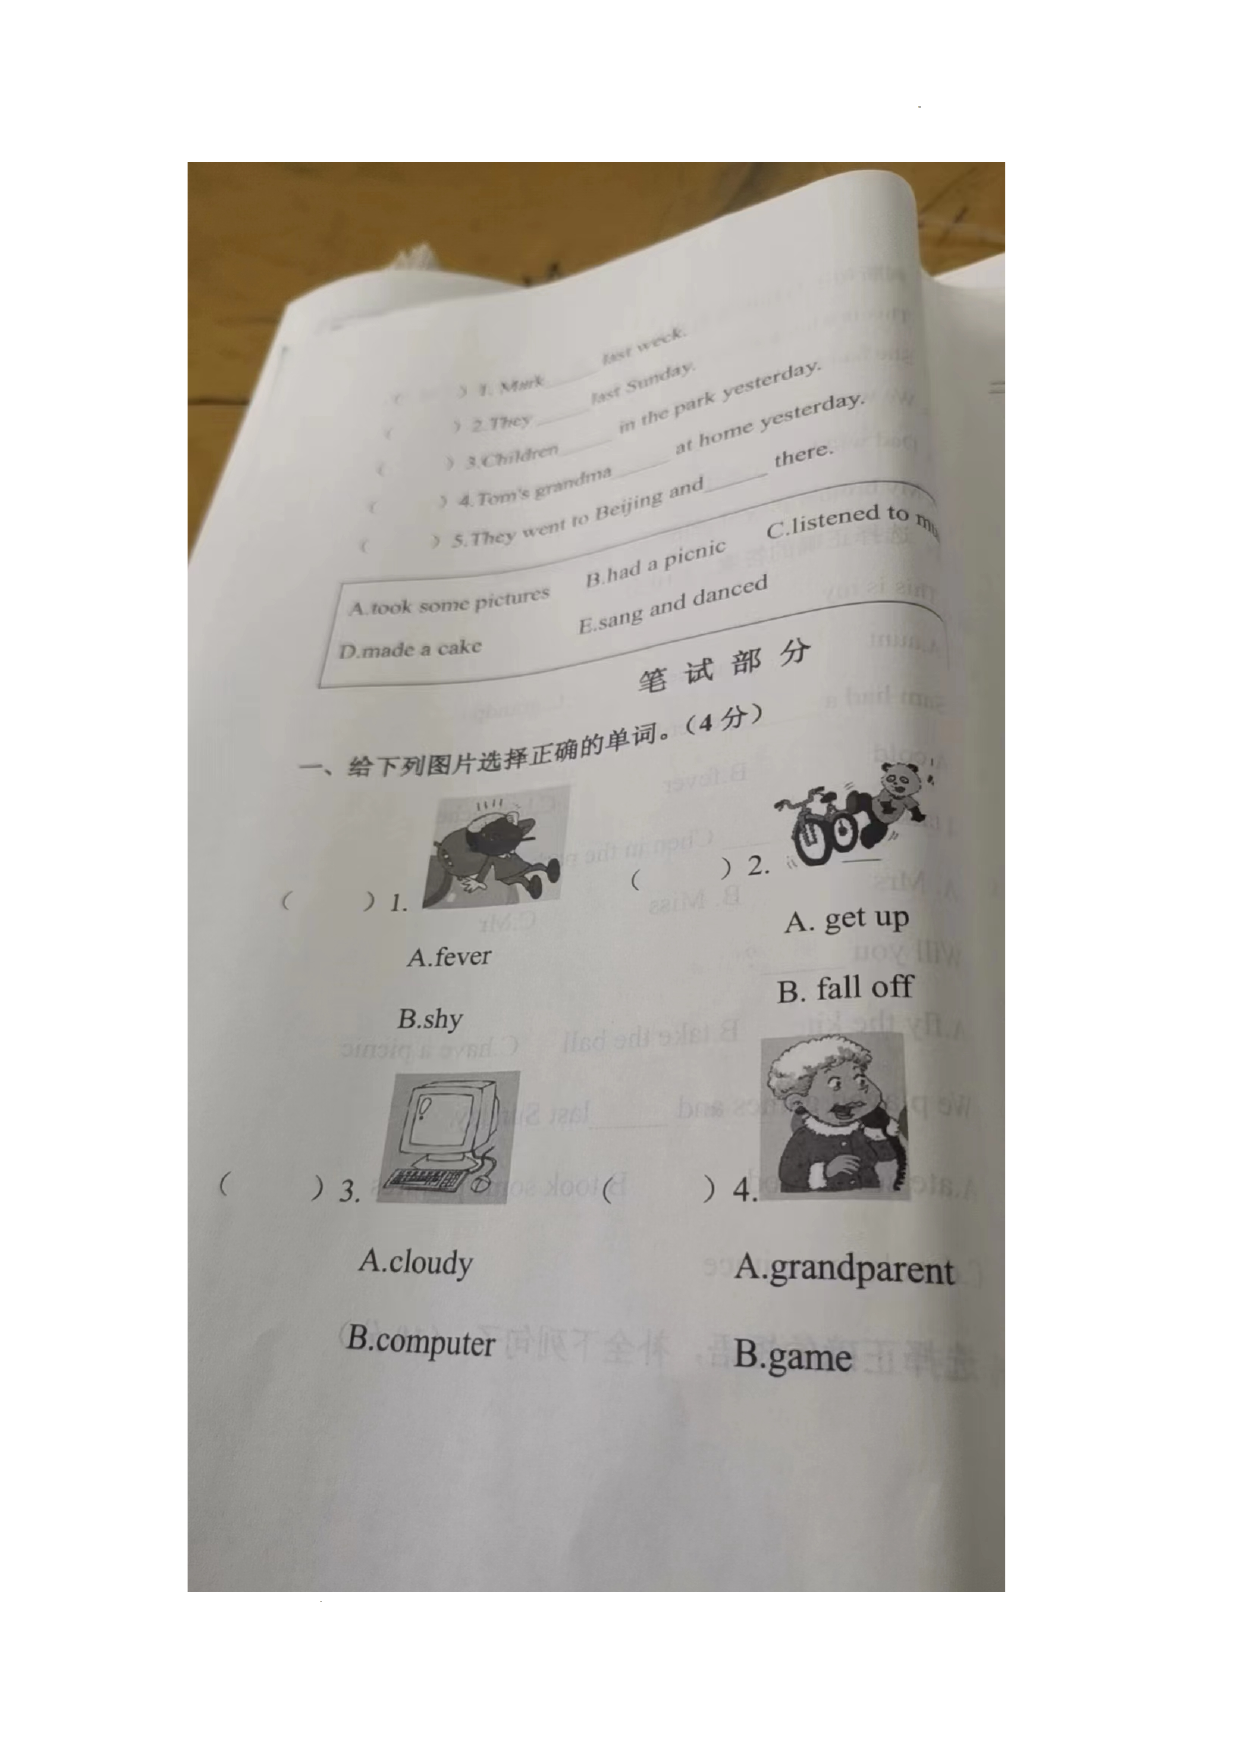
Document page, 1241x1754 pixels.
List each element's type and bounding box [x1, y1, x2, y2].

picture [187, 162, 1006, 1592]
